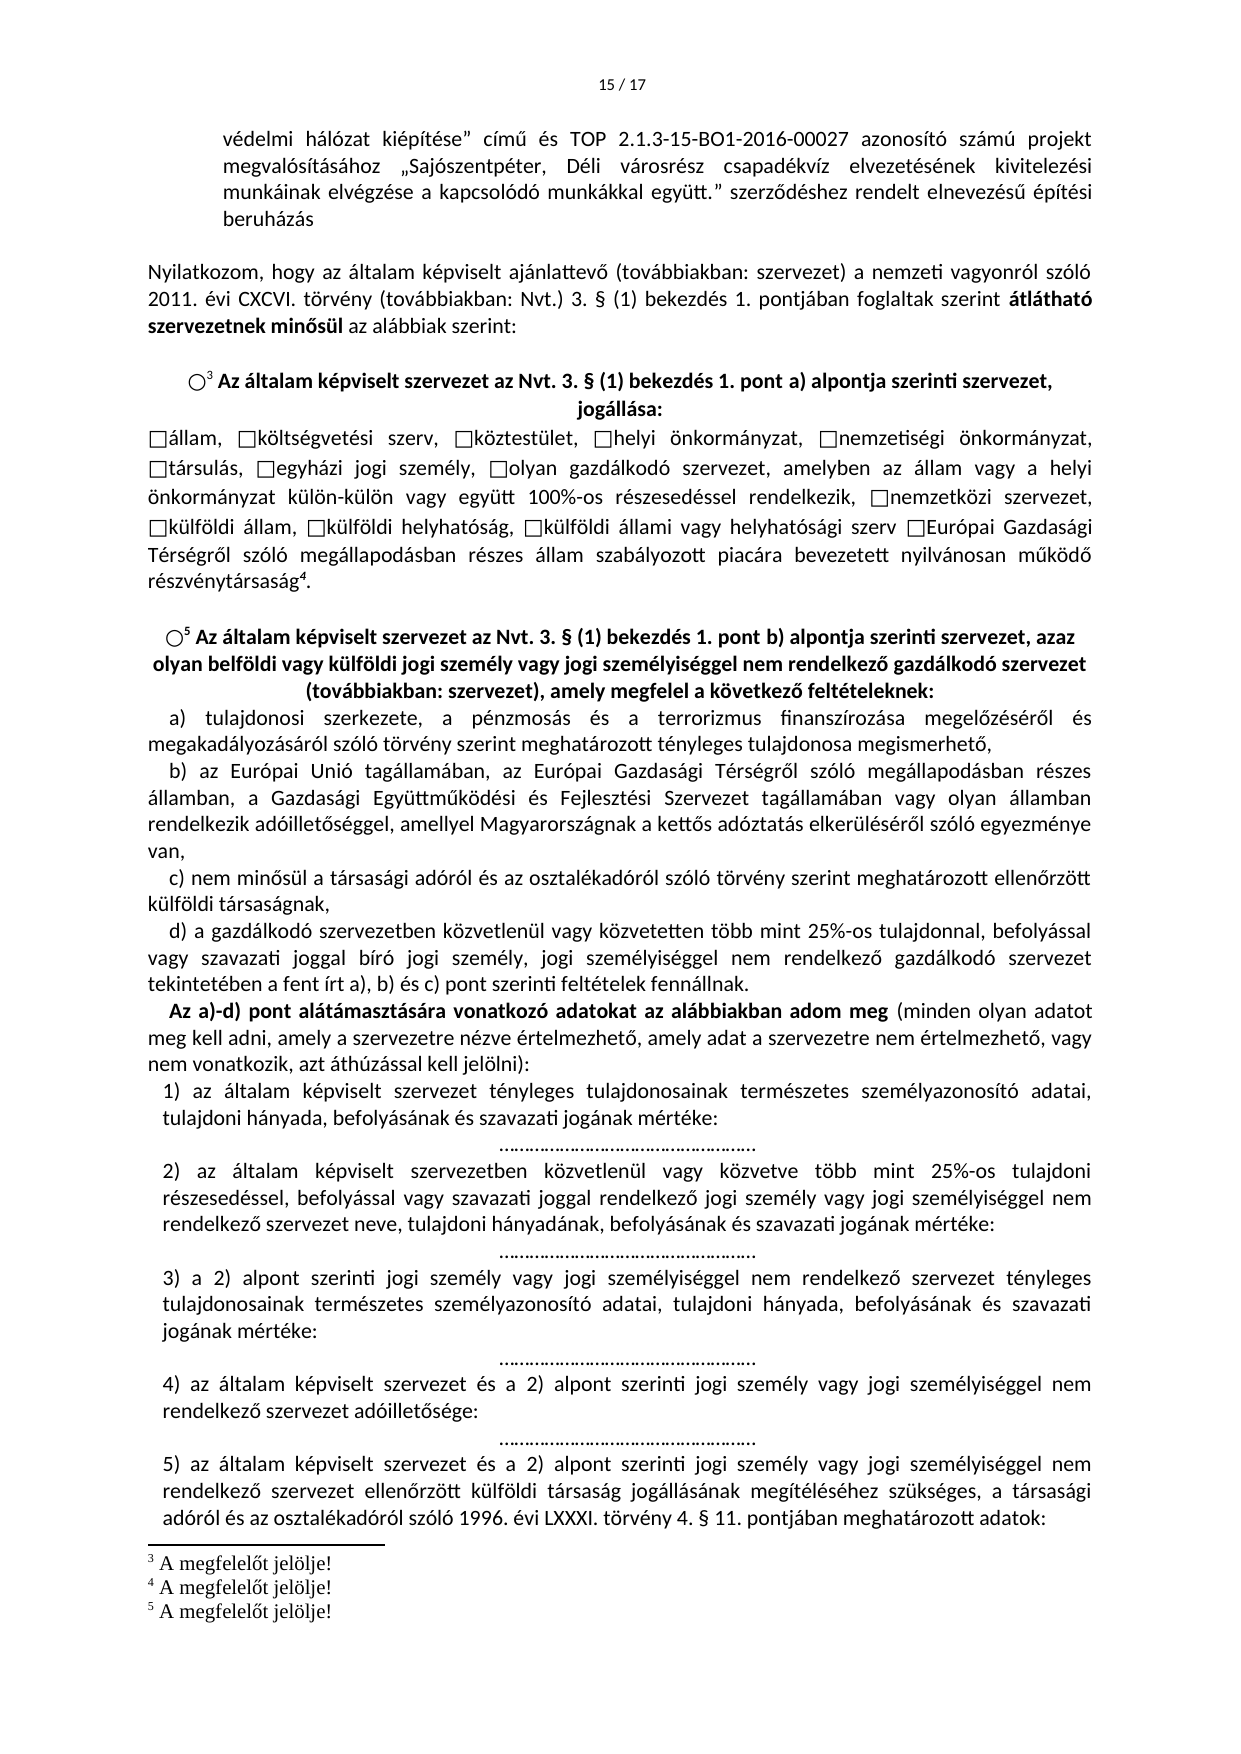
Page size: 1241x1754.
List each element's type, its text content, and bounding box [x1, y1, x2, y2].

text a) tulajdonosi szerkezete, a pénzmosás és a terrorizmus finanszírozása megelőzéséről és megakadályozásáról szóló törvény szerint meghatározott tényleges tulajdonosa megismerhető, [148, 704, 1093, 757]
text …………………………………………… [162, 1237, 1093, 1264]
text ○ Az általam képviselt szervezet az Nvt. 3. § (1) bekezdés 1. pont a) alpontja szerinti szervezet, jogállása: [148, 365, 1093, 422]
text 2) az általam képviselt szervezetben közvetlenül vagy közvetve több mint 25%-os tulajdoni részesedéssel, befolyással vagy szavazati joggal rendelkező jogi személy vagy jogi személyiséggel nem rendelkező szervezet neve, tulajdoni hányadának, befolyásának és szavazati jogának mértéke: [162, 1157, 1093, 1237]
text ○ Az általam képviselt szervezet az Nvt. 3. § (1) bekezdés 1. pont b) alpontja szerinti szervezet, azaz olyan belföldi vagy külföldi jogi személy vagy jogi személyiséggel nem rendelkező gazdálkodó szervezet (továbbiakban: szervezet), amely megfelel a következő feltételeknek: [148, 621, 1093, 704]
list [185, 125, 1093, 232]
text …………………………………………… [162, 1424, 1093, 1451]
text d) a gazdálkodó szervezetben közvetlenül vagy közvetetten több mint 25%-os tulajdonnal, befolyással vagy szavazati joggal bíró jogi személy, jogi személyiséggel nem rendelkező gazdálkodó szervezet tekintetében a fent írt a), b) és c) pont szerinti feltételek fennállnak. [148, 917, 1093, 997]
text c) nem minősül a társasági adóról és az osztalékadóról szóló törvény szerint meghatározott ellenőrzött külföldi társaságnak, [148, 864, 1093, 917]
text …………………………………………… [162, 1344, 1093, 1371]
text □állam, □költségvetési szerv, □köztestület, □helyi önkormányzat, □nemzetiségi önkormányzat, □társulás, □egyházi jogi személy, □olyan gazdálkodó szervezet, amelyben az állam vagy a helyi önkormányzat külön-külön vagy együtt 100%-os részesedéssel rendelkezik, □nemzetközi szervezet, □külföldi állam, □külföldi helyhatóság, □külföldi állami vagy helyhatósági szerv □Európai Gazdasági Térségről szóló megállapodásban részes állam szabályozott piacára bevezetett nyilvánosan működő részvénytársaság. [148, 422, 1093, 594]
text …………………………………………… [162, 1131, 1093, 1157]
text Nyilatkozom, hogy az általam képviselt ajánlattevő (továbbiakban: szervezet) a nemzeti vagyonról szóló 2011. évi CXCVI. törvény (továbbiakban: Nvt.) 3. § (1) bekezdés 1. pontjában foglaltak szerint átlátható szervezetnek minősül az alábbiak szerint: [148, 258, 1093, 338]
text b) az Európai Unió tagállamában, az Európai Gazdasági Térségről szóló megállapodásban részes államban, a Gazdasági Együttműködési és Fejlesztési Szervezet tagállamában vagy olyan államban rendelkezik adóilletőséggel, amellyel Magyarországnak a kettős adóztatás elkerüléséről szóló egyezménye van, [148, 757, 1093, 864]
text 5) az általam képviselt szervezet és a 2) alpont szerinti jogi személy vagy jogi személyiséggel nem rendelkező szervezet ellenőrzött külföldi társaság jogállásának megítéléséhez szükséges, a társasági adóról és az osztalékadóról szóló 1996. évi LXXXI. törvény 4. § 11. pontjában meghatározott adatok: [162, 1451, 1093, 1531]
text Az a)-d) pont alátámasztására vonatkozó adatokat az alábbiakban adom meg (minden olyan adatot meg kell adni, amely a szervezetre nézve értelmezhető, amely adat a szervezetre nem értelmezhető, vagy nem vonatkozik, azt áthúzással kell jelölni): [148, 997, 1093, 1077]
text 1) az általam képviselt szervezet tényleges tulajdonosainak természetes személyazonosító adatai, tulajdoni hányada, befolyásának és szavazati jogának mértéke: [162, 1077, 1093, 1131]
text 4) az általam képviselt szervezet és a 2) alpont szerinti jogi személy vagy jogi személyiséggel nem rendelkező szervezet adóilletősége: [162, 1371, 1093, 1424]
text 3) a 2) alpont szerinti jogi személy vagy jogi személyiséggel nem rendelkező szervezet tényleges tulajdonosainak természetes személyazonosító adatai, tulajdoni hányada, befolyásának és szavazati jogának mértéke: [162, 1264, 1093, 1344]
